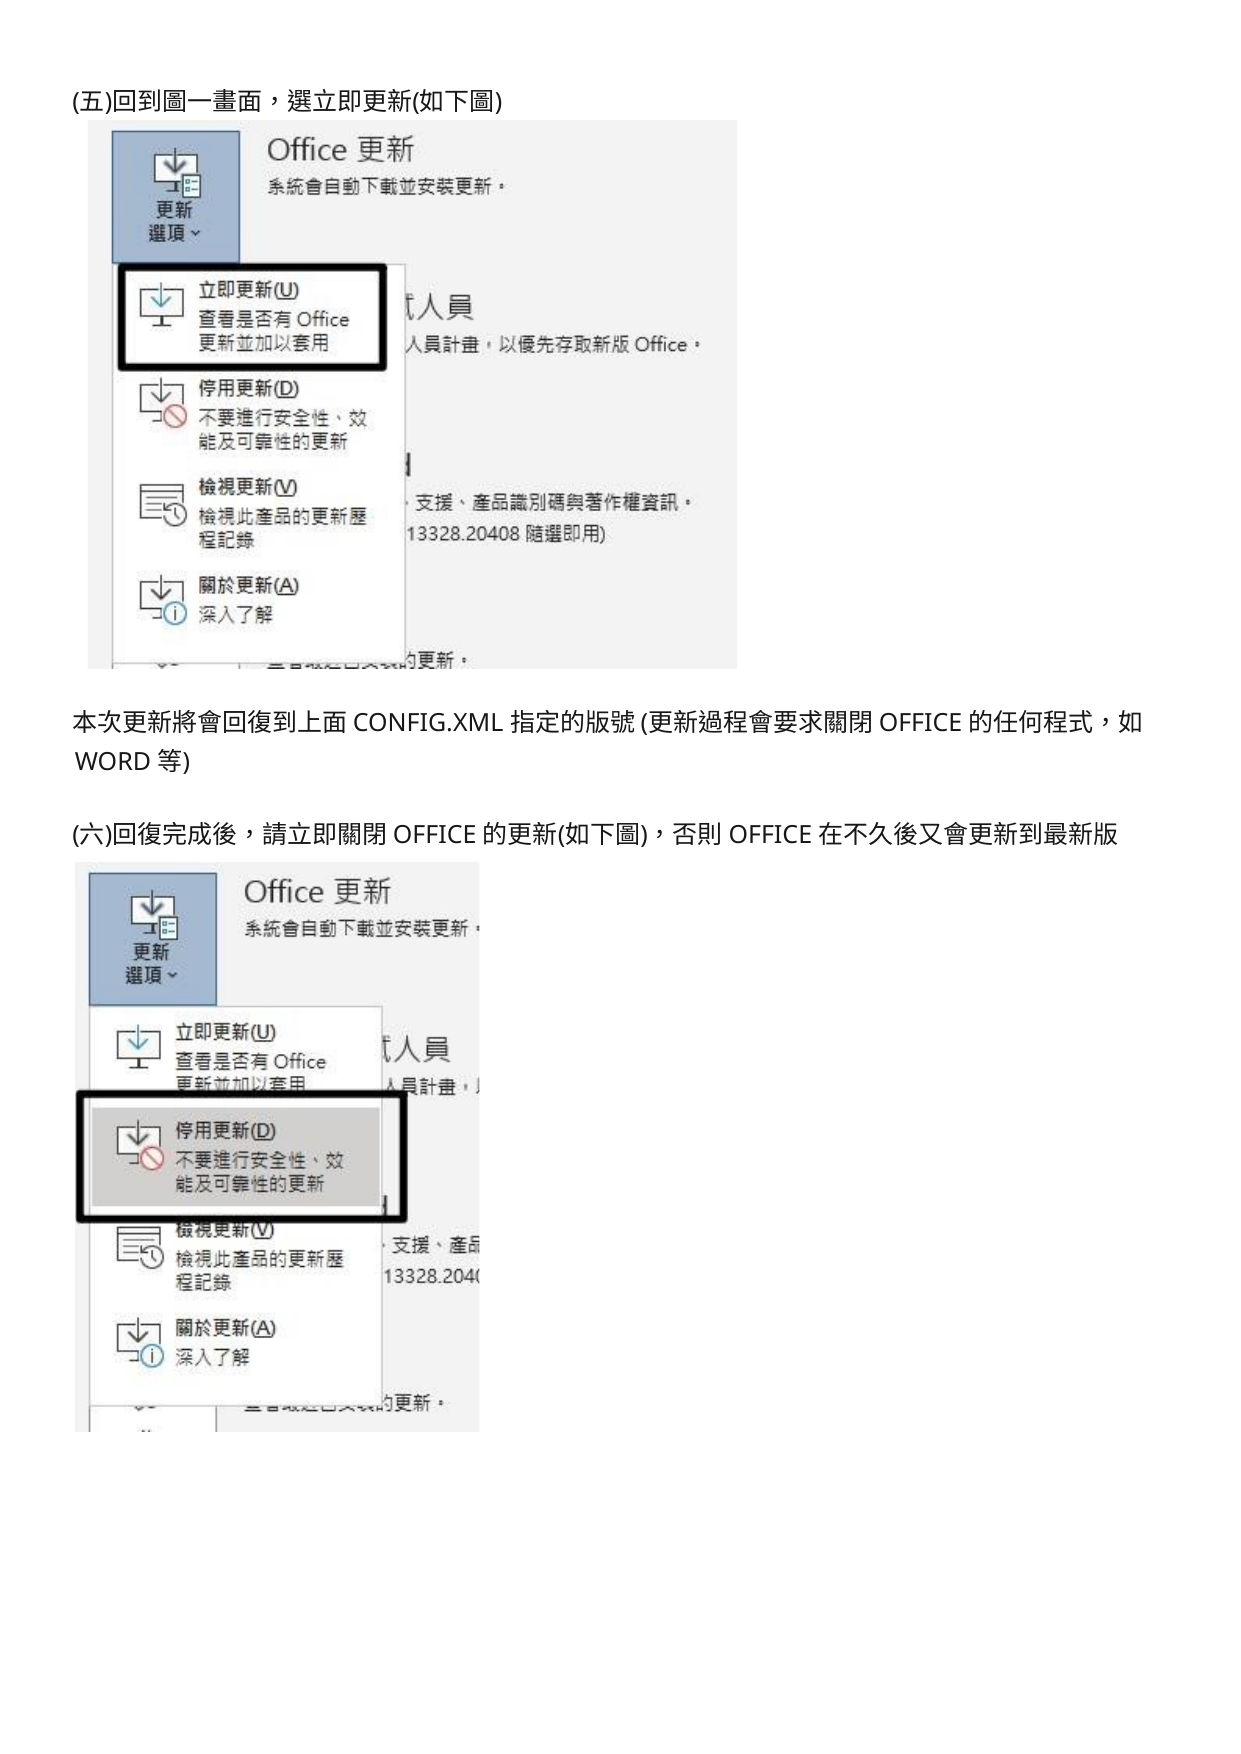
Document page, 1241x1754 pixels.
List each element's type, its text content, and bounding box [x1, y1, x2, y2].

text WORD 等) [74, 741, 1190, 777]
subtitle (五)回到圖一畫面，選立即更新(如下圖) [72, 81, 1190, 117]
subtitle (六)回復完成後，請立即關閉 OFFICE 的更新(如下圖)，否則 OFFICE 在不久後又會更新到最新版 [72, 815, 1190, 851]
picture [87, 120, 738, 669]
text 本次更新將會回復到上面 CONFIG.XML 指定的版號 (更新過程會要求關閉 OFFICE 的任何程式，如 [72, 702, 1190, 738]
picture [75, 862, 480, 1432]
